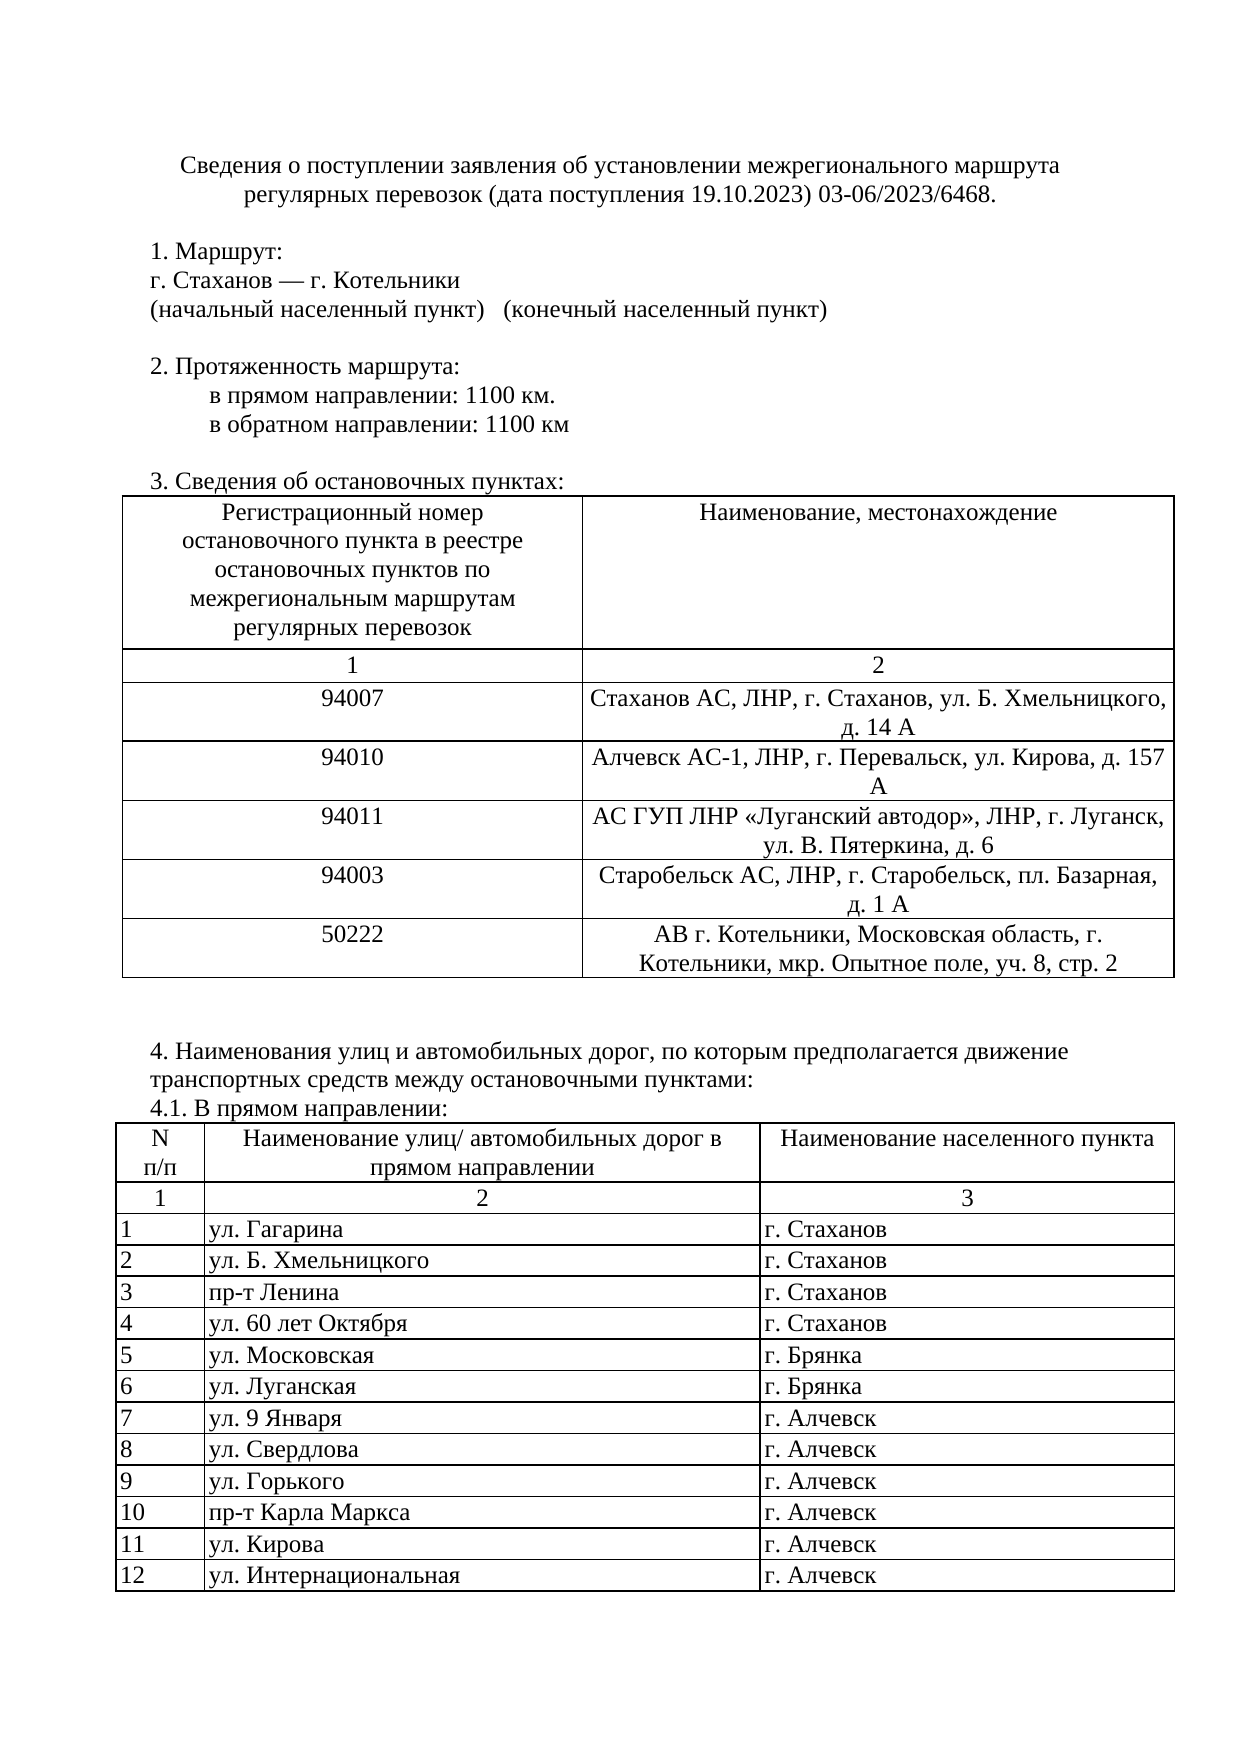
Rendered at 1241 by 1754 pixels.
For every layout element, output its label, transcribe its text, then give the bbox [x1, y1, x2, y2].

table_cell 1 [123, 650, 582, 681]
table_cell 10 [117, 1497, 204, 1527]
table_cell АВ г. Котельники, Московская область, г. Котельники, мкр. Опытное поле, уч. 8, стр. 2 [583, 919, 1173, 977]
table_cell 94007 [123, 683, 582, 740]
table_cell г. Алчевск [761, 1434, 1174, 1464]
table_cell г. Брянка [761, 1340, 1174, 1370]
text 3. Сведения об остановочных пунктах: [150, 466, 1090, 495]
text в прямом направлении: 1100 км. [150, 380, 1090, 409]
text 4. Наименования улиц и автомобильных дорог, по которым предполагается движение транспортных средств между остановочными пунктами: [150, 1036, 1090, 1093]
table_cell 50222 [123, 919, 582, 977]
table_header N п/п [117, 1124, 204, 1181]
table_cell г. Алчевск [761, 1466, 1174, 1496]
table_cell АС ГУП ЛНР «Луганский автодор», ЛНР, г. Луганск, ул. В. Пятеркина, д. 6 [583, 801, 1173, 858]
table_cell г. Алчевск [761, 1497, 1174, 1527]
table_cell ул. Свердлова [205, 1434, 759, 1464]
table_cell Старобельск АС, ЛНР, г. Старобельск, пл. Базарная, д. 1 А [583, 860, 1173, 918]
table_cell 94010 [123, 742, 582, 799]
text (начальный населенный пункт) (конечный населенный пункт) [150, 294, 1090, 322]
table_cell 2 [583, 650, 1173, 681]
table_cell 3 [117, 1277, 204, 1307]
table_cell пр-т Карла Маркса [205, 1497, 759, 1527]
table_cell г. Алчевск [761, 1560, 1174, 1590]
table_cell 12 [117, 1560, 204, 1590]
table_header Регистрационный номер остановочного пункта в реестре остановочных пунктов по межрегиональным маршрутам регулярных перевозок [123, 497, 582, 648]
table_cell ул. 60 лет Октября [205, 1308, 759, 1338]
table_cell ул. Гагарина [205, 1214, 759, 1244]
table_cell 5 [117, 1340, 204, 1370]
table_cell 11 [117, 1529, 204, 1558]
text Сведения о поступлении заявления об установлении межрегионального маршрута регулярных перевозок (дата поступления 19.10.2023) 03-06/2023/6468. [150, 150, 1090, 207]
table_cell г. Стаханов [761, 1214, 1174, 1244]
table_cell ул. Кирова [205, 1529, 759, 1558]
table_cell 2 [205, 1183, 759, 1212]
table_cell г. Стаханов [761, 1308, 1174, 1338]
table_cell 3 [761, 1183, 1174, 1212]
table_cell г. Алчевск [761, 1403, 1174, 1433]
table_cell 1 [117, 1214, 204, 1244]
table_cell 8 [117, 1434, 204, 1464]
table_cell 6 [117, 1371, 204, 1401]
table_cell г. Алчевск [761, 1529, 1174, 1558]
table_header Наименование, местонахождение [583, 497, 1173, 648]
table_cell 94011 [123, 801, 582, 858]
table_cell Стаханов АС, ЛНР, г. Стаханов, ул. Б. Хмельницкого, д. 14 А [583, 683, 1173, 740]
table_header Наименование улиц/ автомобильных дорог в прямом направлении [205, 1124, 759, 1181]
table_cell 2 [117, 1246, 204, 1275]
table_cell 7 [117, 1403, 204, 1433]
table_cell ул. Луганская [205, 1371, 759, 1401]
text в обратном направлении: 1100 км [150, 409, 1090, 437]
table_cell ул. Интернациональная [205, 1560, 759, 1590]
table_cell 9 [117, 1466, 204, 1496]
table_cell Алчевск АС-1, ЛНР, г. Перевальск, ул. Кирова, д. 157 А [583, 742, 1173, 799]
table_cell г. Брянка [761, 1371, 1174, 1401]
table_cell ул. Б. Хмельницкого [205, 1246, 759, 1275]
table_cell г. Стаханов [761, 1246, 1174, 1275]
text 4.1. В прямом направлении: [150, 1093, 1090, 1122]
table_cell ул. Московская [205, 1340, 759, 1370]
text г. Стаханов — г. Котельники [150, 265, 1090, 294]
table_cell ул. 9 Января [205, 1403, 759, 1433]
table_cell пр-т Ленина [205, 1277, 759, 1307]
table_cell 94003 [123, 860, 582, 918]
text 2. Протяженность маршрута: [150, 351, 1090, 380]
text 1. Маршрут: [150, 236, 1090, 265]
table_cell г. Стаханов [761, 1277, 1174, 1307]
table_header Наименование населенного пункта [761, 1124, 1174, 1181]
table_cell 1 [117, 1183, 204, 1212]
table_cell ул. Горького [205, 1466, 759, 1496]
table_cell 4 [117, 1308, 204, 1338]
